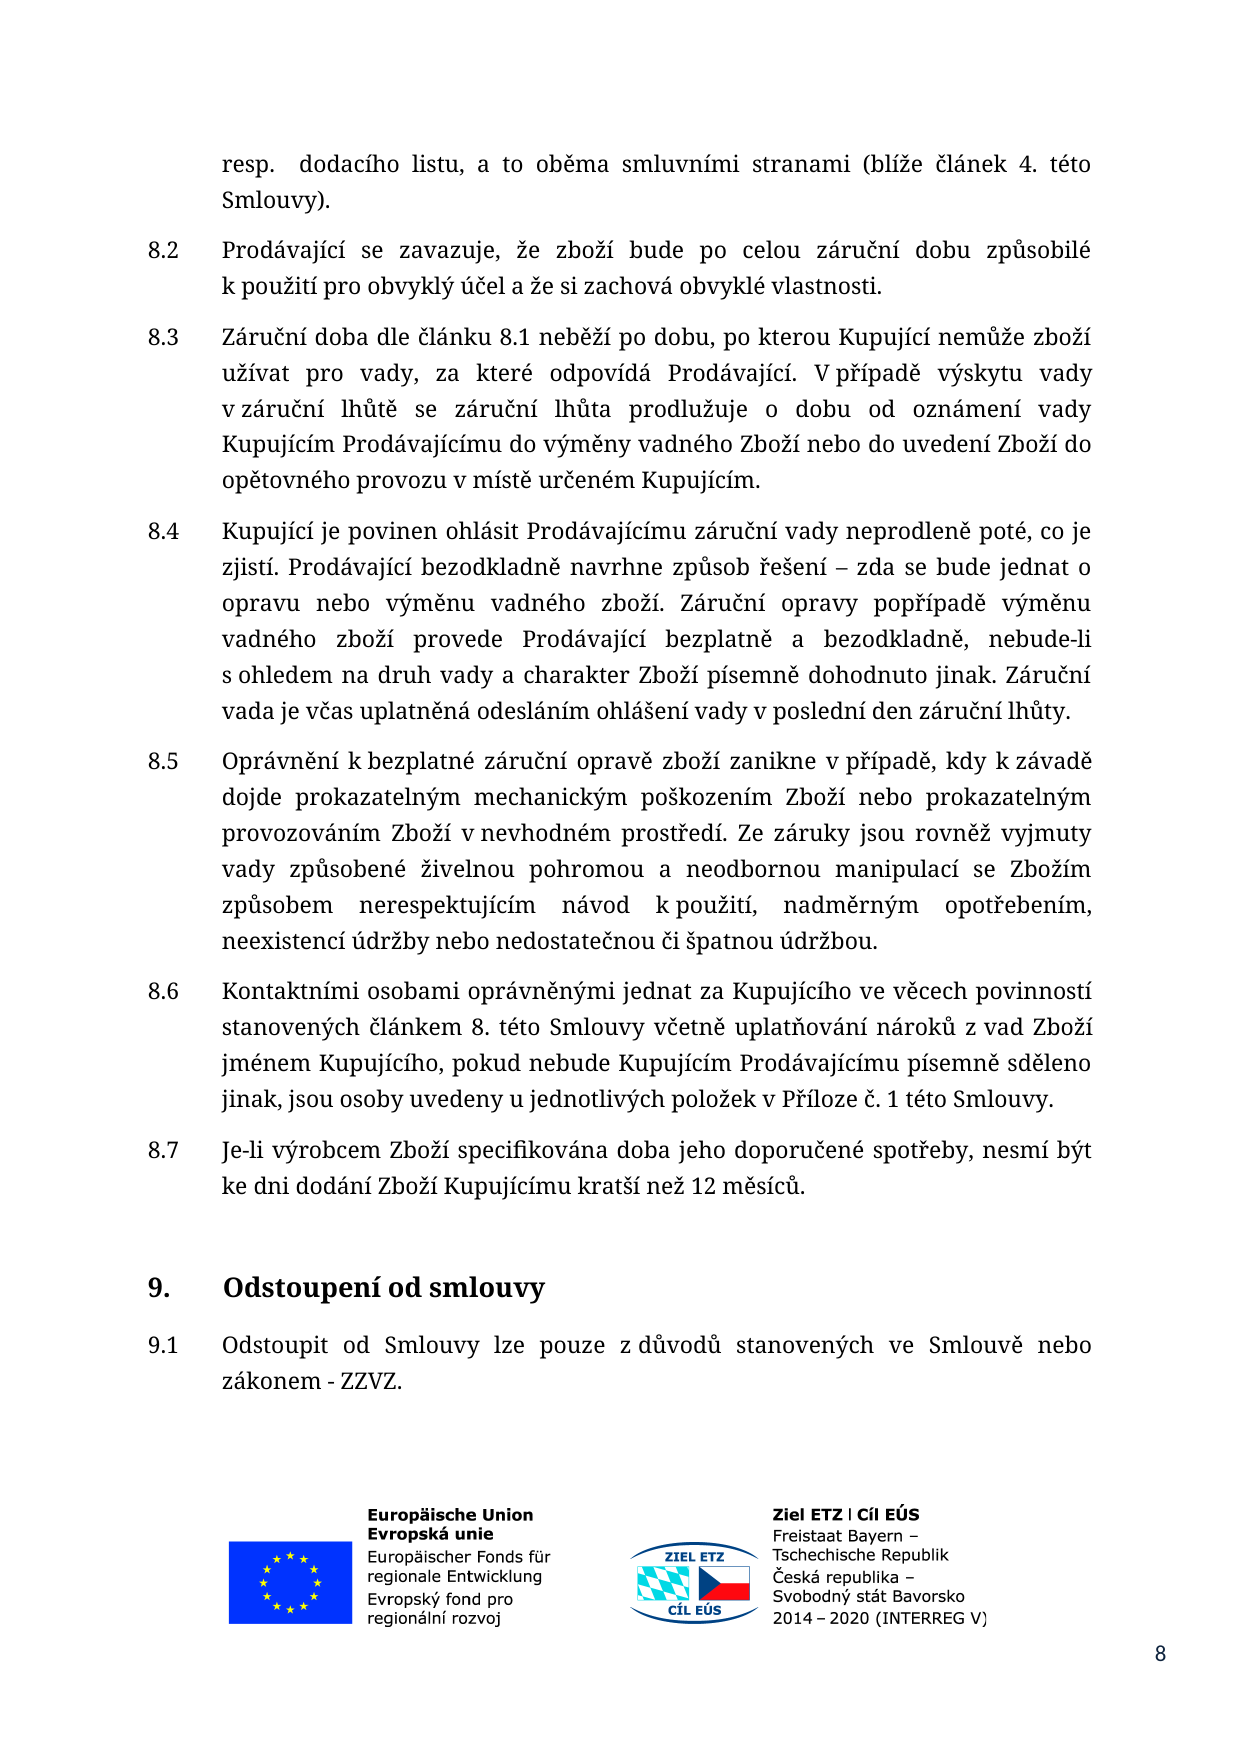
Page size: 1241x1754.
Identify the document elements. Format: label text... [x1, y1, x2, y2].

picture [630, 1504, 987, 1627]
picture [227, 1508, 551, 1627]
list Kupující je povinen ohlásit Prodávajícímu záruční vady neprodleně poté, co je zjistí. Prodávající bezodkladně navrhne způsob řešení – zda se bude jednat o opravu nebo výměnu vadného zboží. Záruční opravy popřípadě výměnu vadného zboží provede Prodávající bezplatně a bezodkladně, nebude-li s ohledem na druh vady a charakter Zboží písemně dohodnuto jinak. Záruční vada je včas uplatněná odesláním ohlášení vady v poslední den záruční lhůty. [148, 515, 1092, 726]
list Záruční doba dle článku 8.1 neběží po dobu, po kterou Kupující nemůže zboží užívat pro vady, za které odpovídá Prodávající. V případě výskytu vady v záruční lhůtě se záruční lhůta prodlužuje o dobu od oznámení vady Kupujícím Prodávajícímu do výměny vadného Zboží nebo do uvedení Zboží do opětovného provozu v místě určeném Kupujícím. [148, 321, 1092, 496]
list Odstoupení od smlouvy [148, 1268, 1092, 1305]
list Oprávnění k bezplatné záruční opravě zboží zanikne v případě, kdy k závadě dojde prokazatelným mechanickým poškozením Zboží nebo prokazatelným provozováním Zboží v nevhodném prostředí. Ze záruky jsou rovněž vyjmuty vady způsobené živelnou pohromou a neodbornou manipulací se Zbožím způsobem nerespektujícím návod k použití, nadměrným opotřebením, neexistencí údržby nebo nedostatečnou či špatnou údržbou. [148, 745, 1092, 956]
list Prodávající se zavazuje, že zboží bude po celou záruční dobu způsobilé k použití pro obvyklý účel a že si zachová obvyklé vlastnosti. [148, 234, 1092, 301]
list Odstoupit od Smlouvy lze pouze z důvodů stanovených ve Smlouvě nebo zákonem - ZZVZ. [148, 1329, 1092, 1396]
list Kontaktními osobami oprávněnými jednat za Kupujícího ve věcech povinností stanovených článkem 8. této Smlouvy včetně uplatňování nároků z vad Zboží jménem Kupujícího, pokud nebude Kupujícím Prodávajícímu písemně sděleno jinak, jsou osoby uvedeny u jednotlivých položek v Příloze č. 1 této Smlouvy. [148, 975, 1092, 1114]
list Je-li výrobcem Zboží specifikována doba jeho doporučené spotřeby, nesmí být ke dni dodání Zboží Kupujícímu kratší než 12 měsíců. [148, 1134, 1092, 1201]
